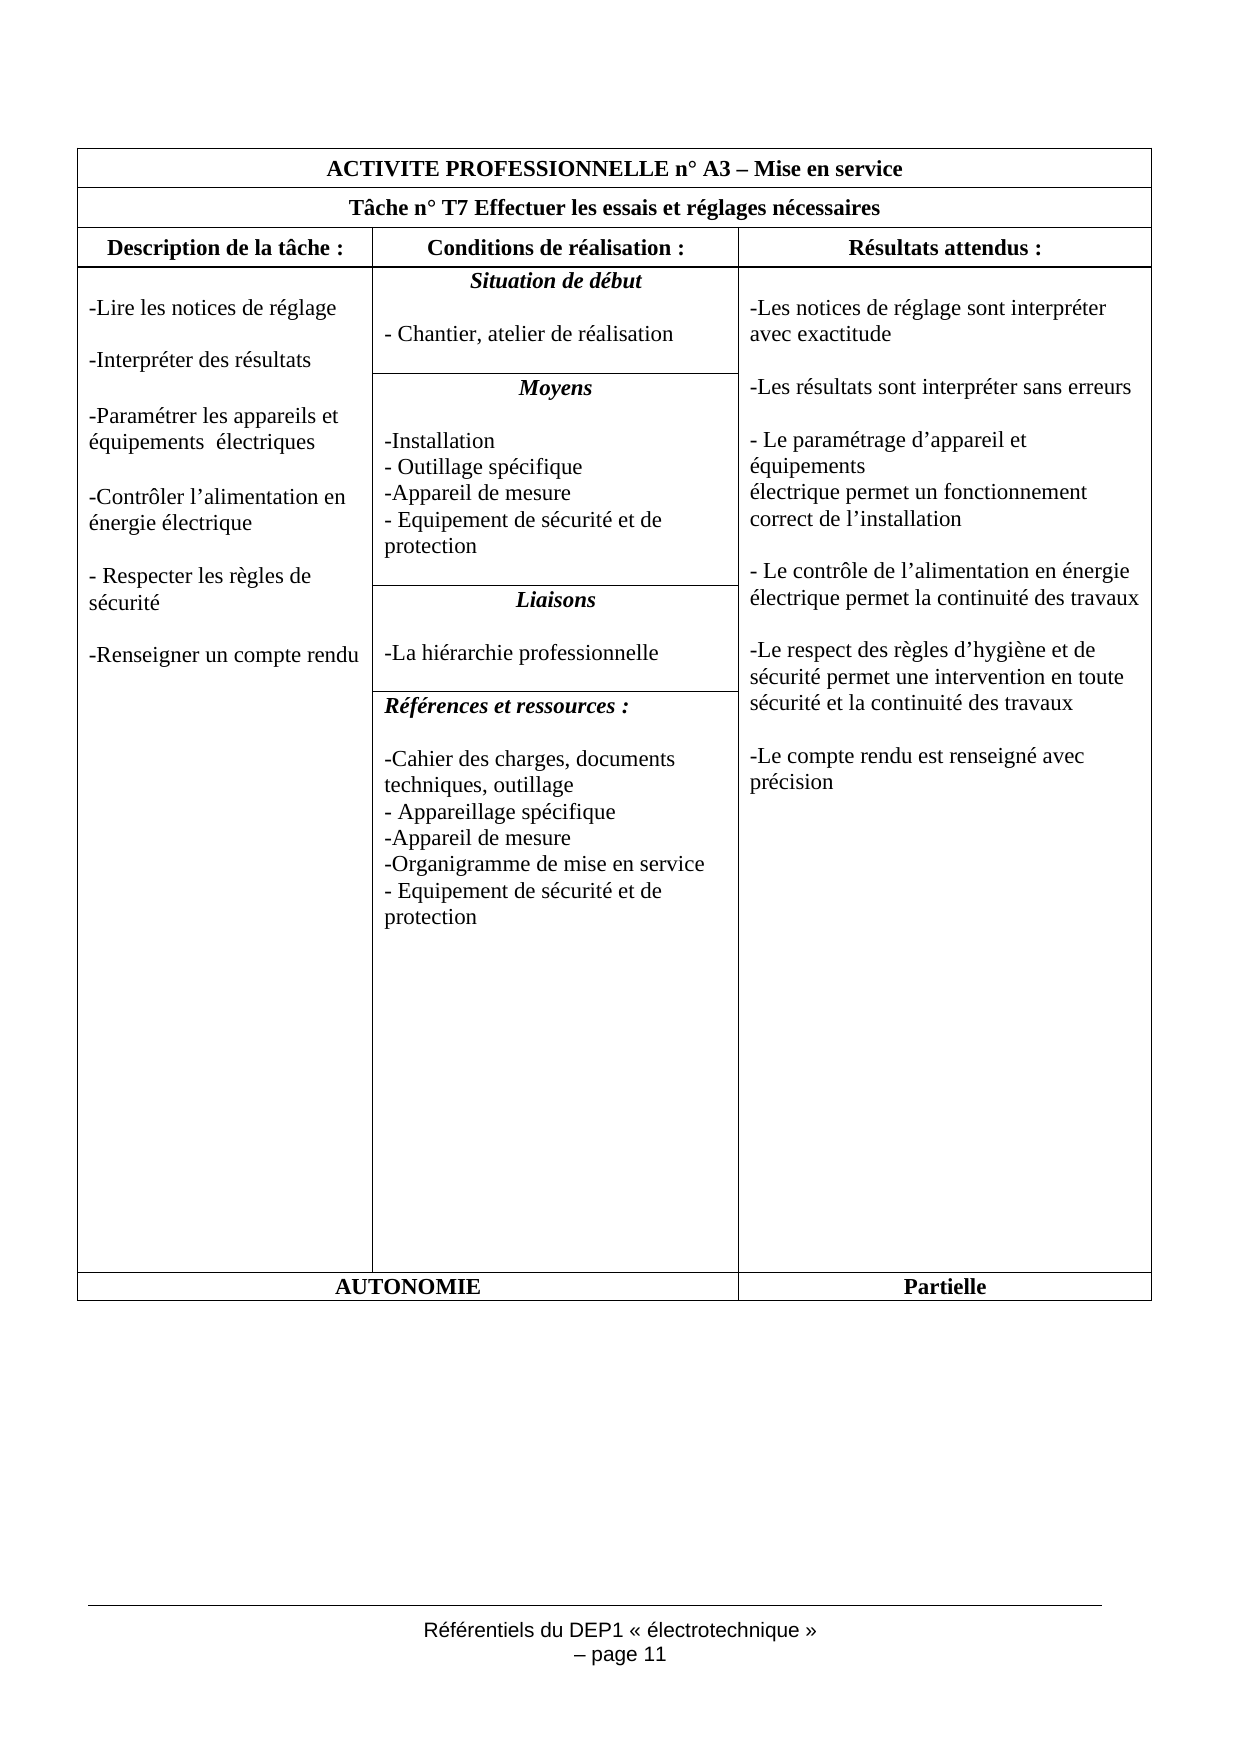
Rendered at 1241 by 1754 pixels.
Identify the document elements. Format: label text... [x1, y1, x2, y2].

table_cell Situation de début - Chantier, atelier de réalisation [373, 268, 738, 373]
table_cell AUTONOMIE [78, 1273, 738, 1299]
table_cell Moyens -Installation - Outillage spécifique -Appareil de mesure - Equipement de sécurité et de protection [373, 374, 738, 585]
table_cell Partielle [739, 1273, 1151, 1299]
table_header ACTIVITE PROFESSIONNELLE n° A3 – Mise en service [78, 149, 1151, 187]
table_cell Conditions de réalisation : [373, 228, 738, 266]
table_cell Résultats attendus : [739, 228, 1151, 266]
table_cell -Les notices de réglage sont interpréter avec exactitude -Les résultats sont interpréter sans erreurs - Le paramétrage d’appareil et équipements électrique permet un fonctionnement correct de l’installation - Le contrôle de l’alimentation en énergie électrique permet la continuité des travaux -Le respect des règles d’hygiène et de sécurité permet une intervention en toute sécurité et la continuité des travaux -Le compte rendu est renseigné avec précision [739, 268, 1151, 1272]
table_cell -Lire les notices de réglage -Interpréter des résultats -Paramétrer les appareils et équipements électriques -Contrôler l’alimentation en énergie électrique - Respecter les règles de sécurité -Renseigner un compte rendu [78, 268, 372, 1272]
table_cell Tâche n° T7 Effectuer les essais et réglages nécessaires [78, 188, 1151, 227]
table_cell Liaisons -La hiérarchie professionnelle [373, 586, 738, 691]
table_cell Références et ressources : -Cahier des charges, documents techniques, outillage - Appareillage spécifique -Appareil de mesure -Organigramme de mise en service - Equipement de sécurité et de protection [373, 692, 738, 1272]
table_cell Description de la tâche : [78, 228, 372, 266]
